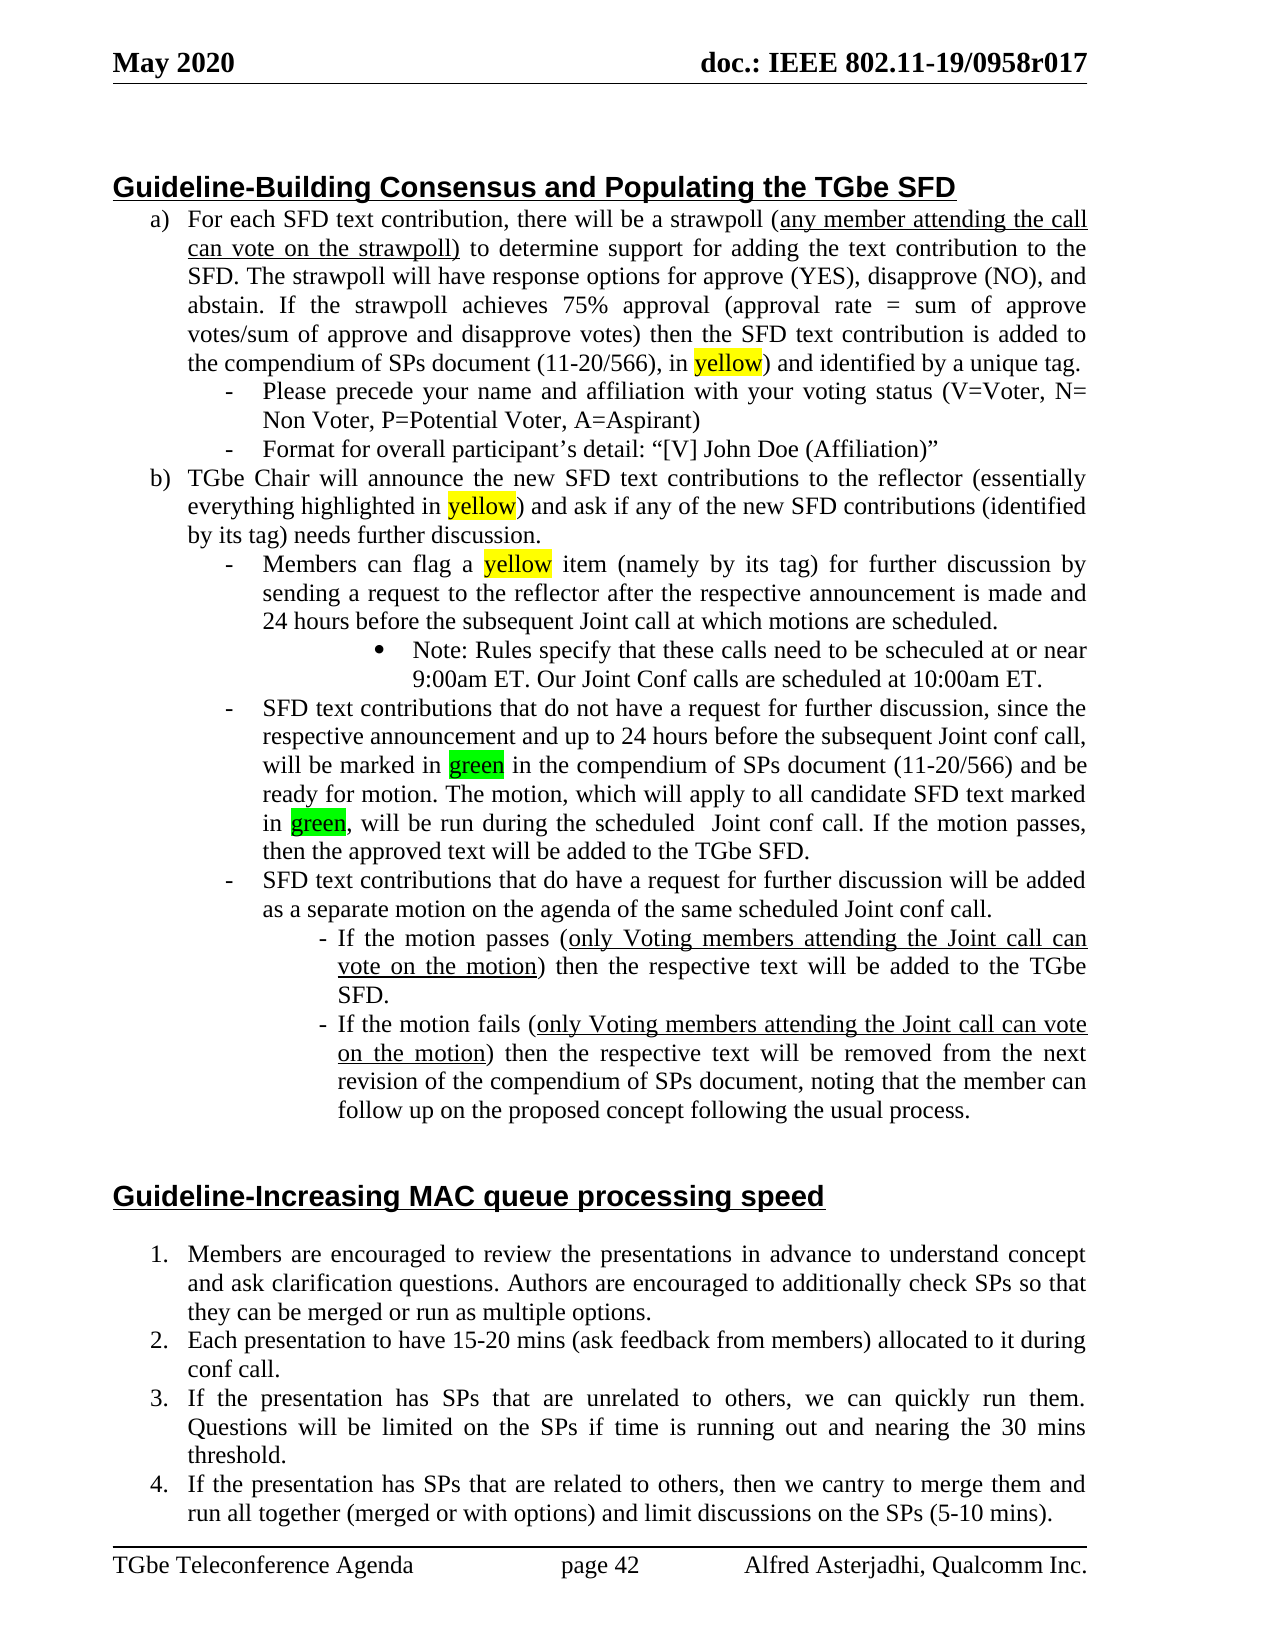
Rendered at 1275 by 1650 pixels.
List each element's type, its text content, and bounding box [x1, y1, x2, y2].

list SFD text contributions that do have a request for further discussion will be added as a separate motion on the agenda of the same scheduled Joint conf call. [225, 865, 1087, 923]
list SFD text contributions that do not have a request for further discussion, since the respective announcement and up to 24 hours before the subsequent Joint conf call, will be marked in green in the compendium of SPs document (11-20/566) and be ready for motion. The motion, which will apply to all candidate SFD text marked in green, will be run during the scheduled Joint conf call. If the motion passes, then the approved text will be added to the TGbe SFD. [225, 693, 1087, 865]
list Format for overall participant’s detail: “[V] John Doe (Affiliation)” [225, 434, 1087, 463]
list TGbe Chair will announce the new SFD text contributions to the reflector (essentially everything highlighted in yellow) and ask if any of the new SFD contributions (identified by its tag) needs further discussion. [150, 463, 1087, 549]
list If the presentation has SPs that are unrelated to others, we can quickly run them. Questions will be limited on the SPs if time is running out and nearing the 30 mins threshold. [150, 1383, 1087, 1469]
subtitle Guideline-Increasing MAC queue processing speed [112, 1179, 1087, 1213]
list For each SFD text contribution, there will be a strawpoll (any member attending the call can vote on the strawpoll) to determine support for adding the text contribution to the SFD. The strawpoll will have response options for approve (YES), disapprove (NO), and abstain. If the strawpoll achieves 75% approval (approval rate = sum of approve votes/sum of approve and disapprove votes) then the SFD text contribution is added to the compendium of SPs document (11-20/566), in yellow) and identified by a unique tag. [150, 204, 1087, 376]
list If the motion fails (only Voting members attending the Joint call can vote on the motion) then the respective text will be removed from the next revision of the compendium of SPs document, noting that the member can follow up on the proposed concept following the usual process. [319, 1009, 1087, 1124]
list If the motion passes (only Voting members attending the Joint call can vote on the motion) then the respective text will be added to the TGbe SFD. [319, 923, 1087, 1009]
list Members can flag a yellow item (namely by its tag) for further discussion by sending a request to the reflector after the respective announcement is made and 24 hours before the subsequent Joint call at which motions are scheduled. [225, 549, 1087, 635]
list Members are encouraged to review the presentations in advance to understand concept and ask clarification questions. Authors are encouraged to additionally check SPs so that they can be merged or run as multiple options. [150, 1239, 1087, 1326]
subtitle Guideline-Building Consensus and Populating the TGbe SFD [112, 170, 1087, 204]
list Note: Rules specify that these calls need to be scheculed at or near 9:00am ET. Our Joint Conf calls are scheduled at 10:00am ET. [375, 635, 1087, 693]
list Each presentation to have 15-20 mins (ask feedback from members) allocated to it during conf call. [150, 1326, 1087, 1383]
list If the presentation has SPs that are related to others, then we cantry to merge them and run all together (merged or with options) and limit discussions on the SPs (5-10 mins). [150, 1469, 1087, 1527]
list Please precede your name and affiliation with your voting status (V=Voter, N= Non Voter, P=Potential Voter, A=Aspirant) [225, 376, 1087, 434]
